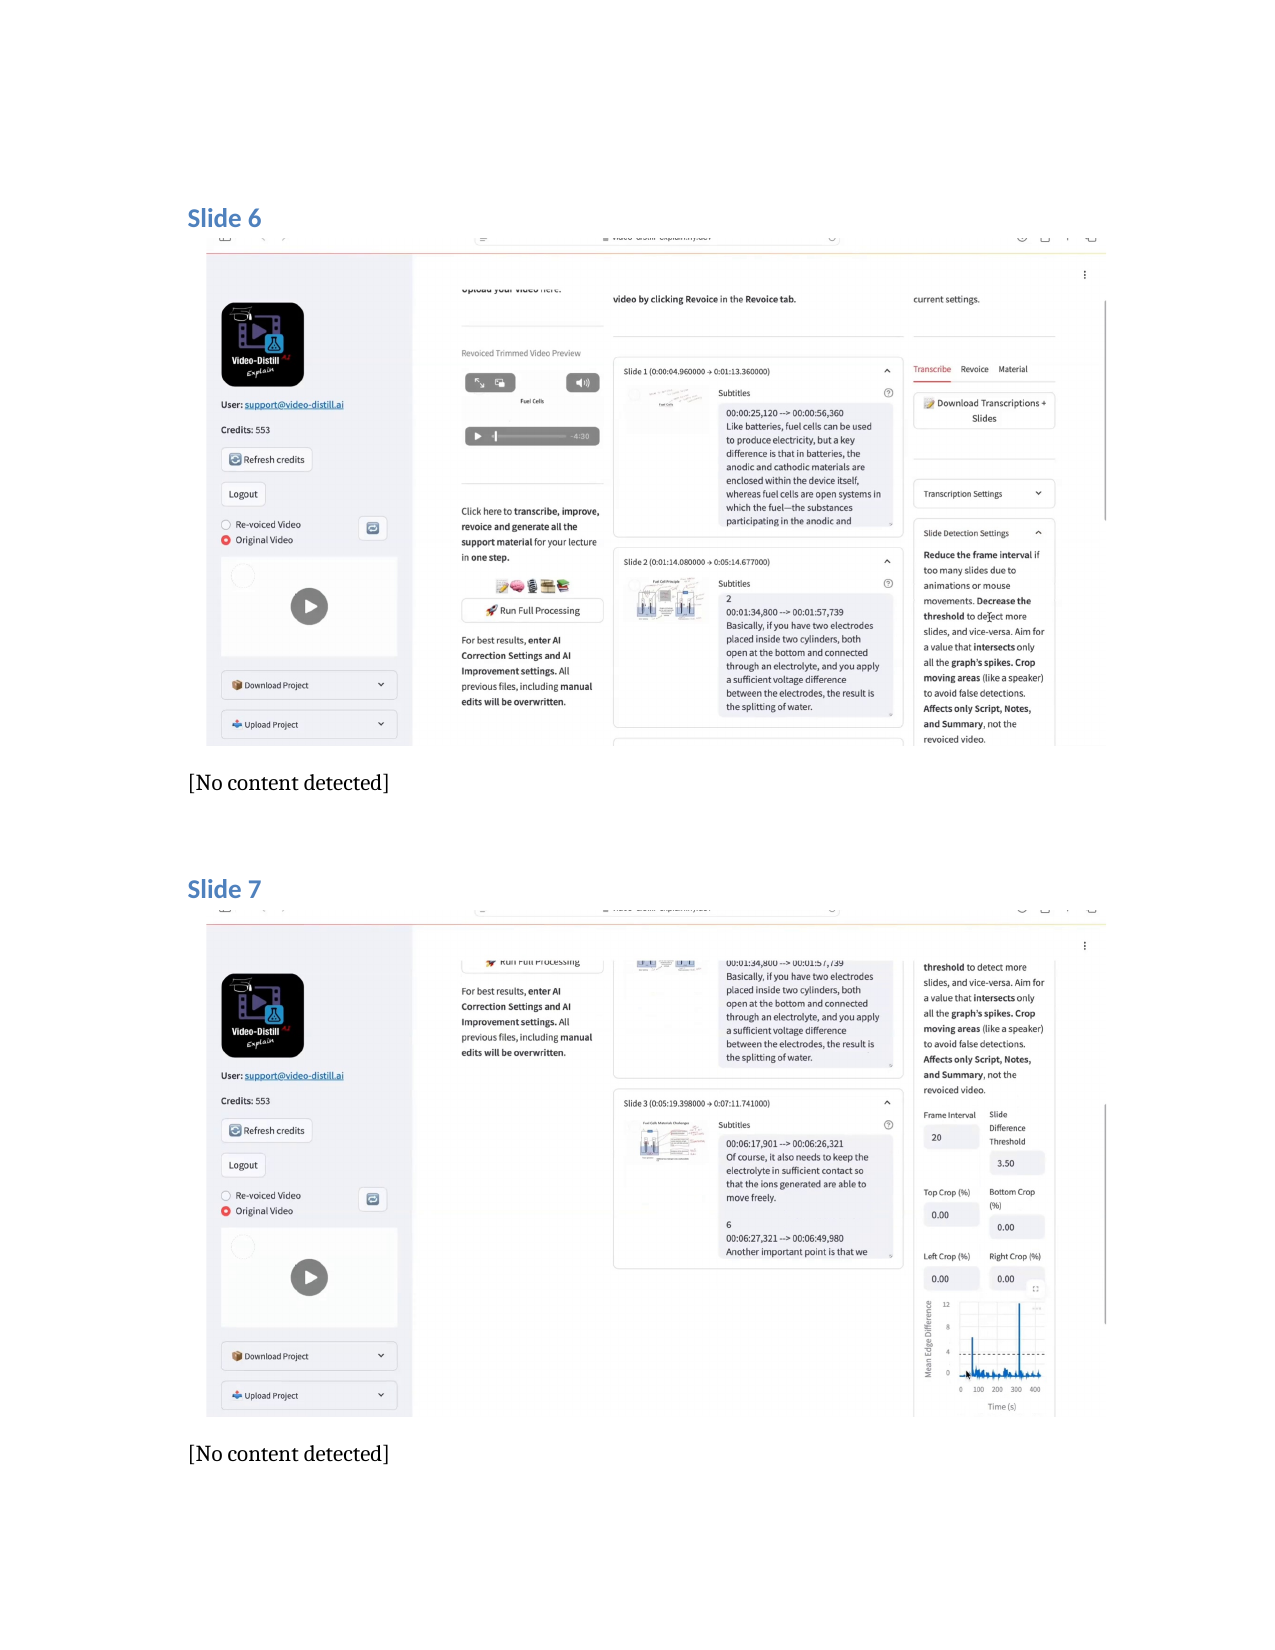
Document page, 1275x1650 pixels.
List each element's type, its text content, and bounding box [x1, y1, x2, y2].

subtitle Slide 7 [187, 872, 1087, 905]
text [No content detected] [187, 770, 1087, 796]
picture [206, 910, 1107, 1417]
picture [206, 238, 1107, 746]
subtitle Slide 6 [187, 201, 1087, 234]
text [No content detected] [187, 1441, 1087, 1467]
